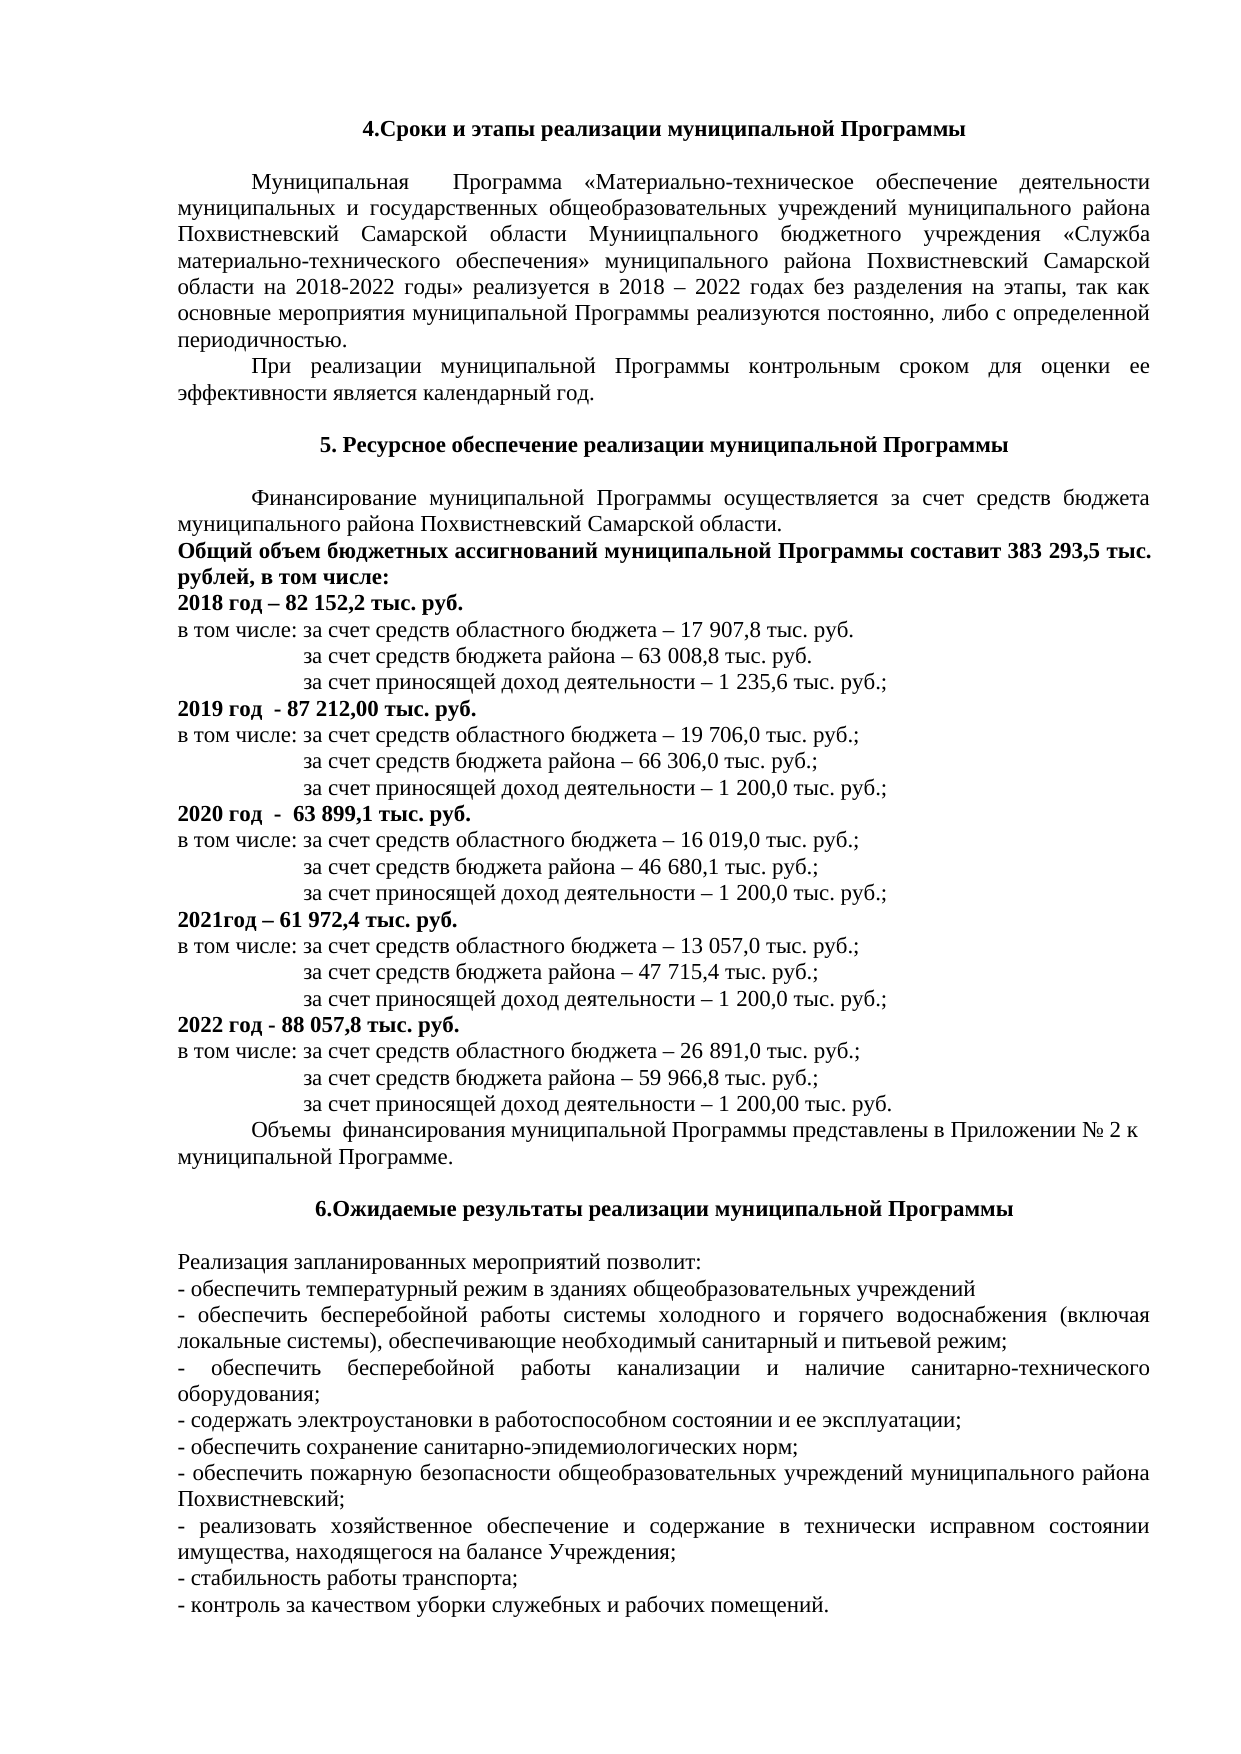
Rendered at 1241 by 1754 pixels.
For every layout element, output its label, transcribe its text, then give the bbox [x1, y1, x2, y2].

text за счет приносящей доход деятельности – 1 200,0 тыс. руб.; [177, 879, 1152, 906]
text 4.Сроки и этапы реализации муниципальной Программы [177, 115, 1152, 141]
text за счет средств бюджета района – 46 680,1 тыс. руб.; [177, 853, 1152, 879]
text 2019 год - 87 212,00 тыс. руб. [177, 695, 1152, 721]
text Финансирование муниципальной Программы осуществляется за счет средств бюджета муниципального района Похвистневский Самарской области. [177, 484, 1152, 537]
text в том числе: за счет средств областного бюджета – 16 019,0 тыс. руб.; [177, 827, 1152, 853]
text 2022 год - 88 057,8 тыс. руб. [177, 1011, 1152, 1037]
text за счет приносящей доход деятельности – 1 200,0 тыс. руб.; [177, 985, 1152, 1011]
text Муниципальная Программа «Материально-техническое обеспечение деятельности муниципальных и государственных общеобразовательных учреждений муниципального района Похвистневский Самарской области Муниицпального бюджетного учреждения «Служба материально-технического обеспечения» муниципального района Похвистневский Самарской области на 2018-2022 годы» реализуется в 2018 – 2022 годах без разделения на этапы, так как основные мероприятия муниципальной Программы реализуются постоянно, либо с определенной периодичностью. [177, 168, 1152, 352]
text за счет приносящей доход деятельности – 1 200,0 тыс. руб.; [177, 774, 1152, 800]
text за счет средств бюджета района – 47 715,4 тыс. руб.; [177, 958, 1152, 985]
text 2018 год – 82 152,2 тыс. руб. [177, 589, 1152, 616]
text за счет средств бюджета района – 59 966,8 тыс. руб.; [177, 1064, 1152, 1090]
text 2021год – 61 972,4 тыс. руб. [177, 906, 1152, 932]
text - обеспечить бесперебойной работы канализации и наличие санитарно-технического оборудования; [177, 1354, 1152, 1406]
text - контроль за качеством уборки служебных и рабочих помещений. [177, 1591, 1152, 1617]
text - обеспечить сохранение санитарно-эпидемиологических норм; [177, 1433, 1152, 1459]
list Реализация запланированных мероприятий позволит: [177, 1248, 1152, 1274]
text за счет приносящей доход деятельности – 1 200,00 тыс. руб. [177, 1090, 1152, 1116]
text в том числе: за счет средств областного бюджета – 13 057,0 тыс. руб.; [177, 932, 1152, 958]
text - стабильность работы транспорта; [177, 1564, 1152, 1591]
text за счет средств бюджета района – 63 008,8 тыс. руб. [177, 642, 1152, 668]
text - обеспечить бесперебойной работы системы холодного и горячего водоснабжения (включая локальные системы), обеспечивающие необходимый санитарный и питьевой режим; [177, 1301, 1152, 1354]
text в том числе: за счет средств областного бюджета – 26 891,0 тыс. руб.; [177, 1037, 1152, 1064]
text - содержать электроустановки в работоспособном состоянии и ее эксплуатации; [177, 1406, 1152, 1433]
text в том числе: за счет средств областного бюджета – 19 706,0 тыс. руб.; [177, 721, 1152, 747]
text Общий объем бюджетных ассигнований муниципальной Программы составит 383 293,5 тыс. рублей, в том числе: [177, 537, 1152, 589]
text 6.Ожидаемые результаты реализации муниципальной Программы [177, 1196, 1152, 1222]
text 5. Ресурсное обеспечение реализации муниципальной Программы [177, 431, 1152, 458]
text - обеспечить температурный режим в зданиях общеобразовательных учреждений [177, 1274, 1152, 1301]
text 2020 год - 63 899,1 тыс. руб. [177, 800, 1152, 827]
text При реализации муниципальной Программы контрольным сроком для оценки ее эффективности является календарный год. [177, 352, 1152, 405]
text - реализовать хозяйственное обеспечение и содержание в технически исправном состоянии имущества, находящегося на балансе Учреждения; [177, 1512, 1152, 1564]
text за счет средств бюджета района – 66 306,0 тыс. руб.; [177, 747, 1152, 774]
text - обеспечить пожарную безопасности общеобразовательных учреждений муниципального района Похвистневский; [177, 1459, 1152, 1512]
text за счет приносящей доход деятельности – 1 235,6 тыс. руб.; [177, 668, 1152, 695]
text Объемы финансирования муниципальной Программы представлены в Приложении № 2 к муниципальной Программе. [177, 1116, 1152, 1169]
text в том числе: за счет средств областного бюджета – 17 907,8 тыс. руб. [177, 616, 1152, 642]
